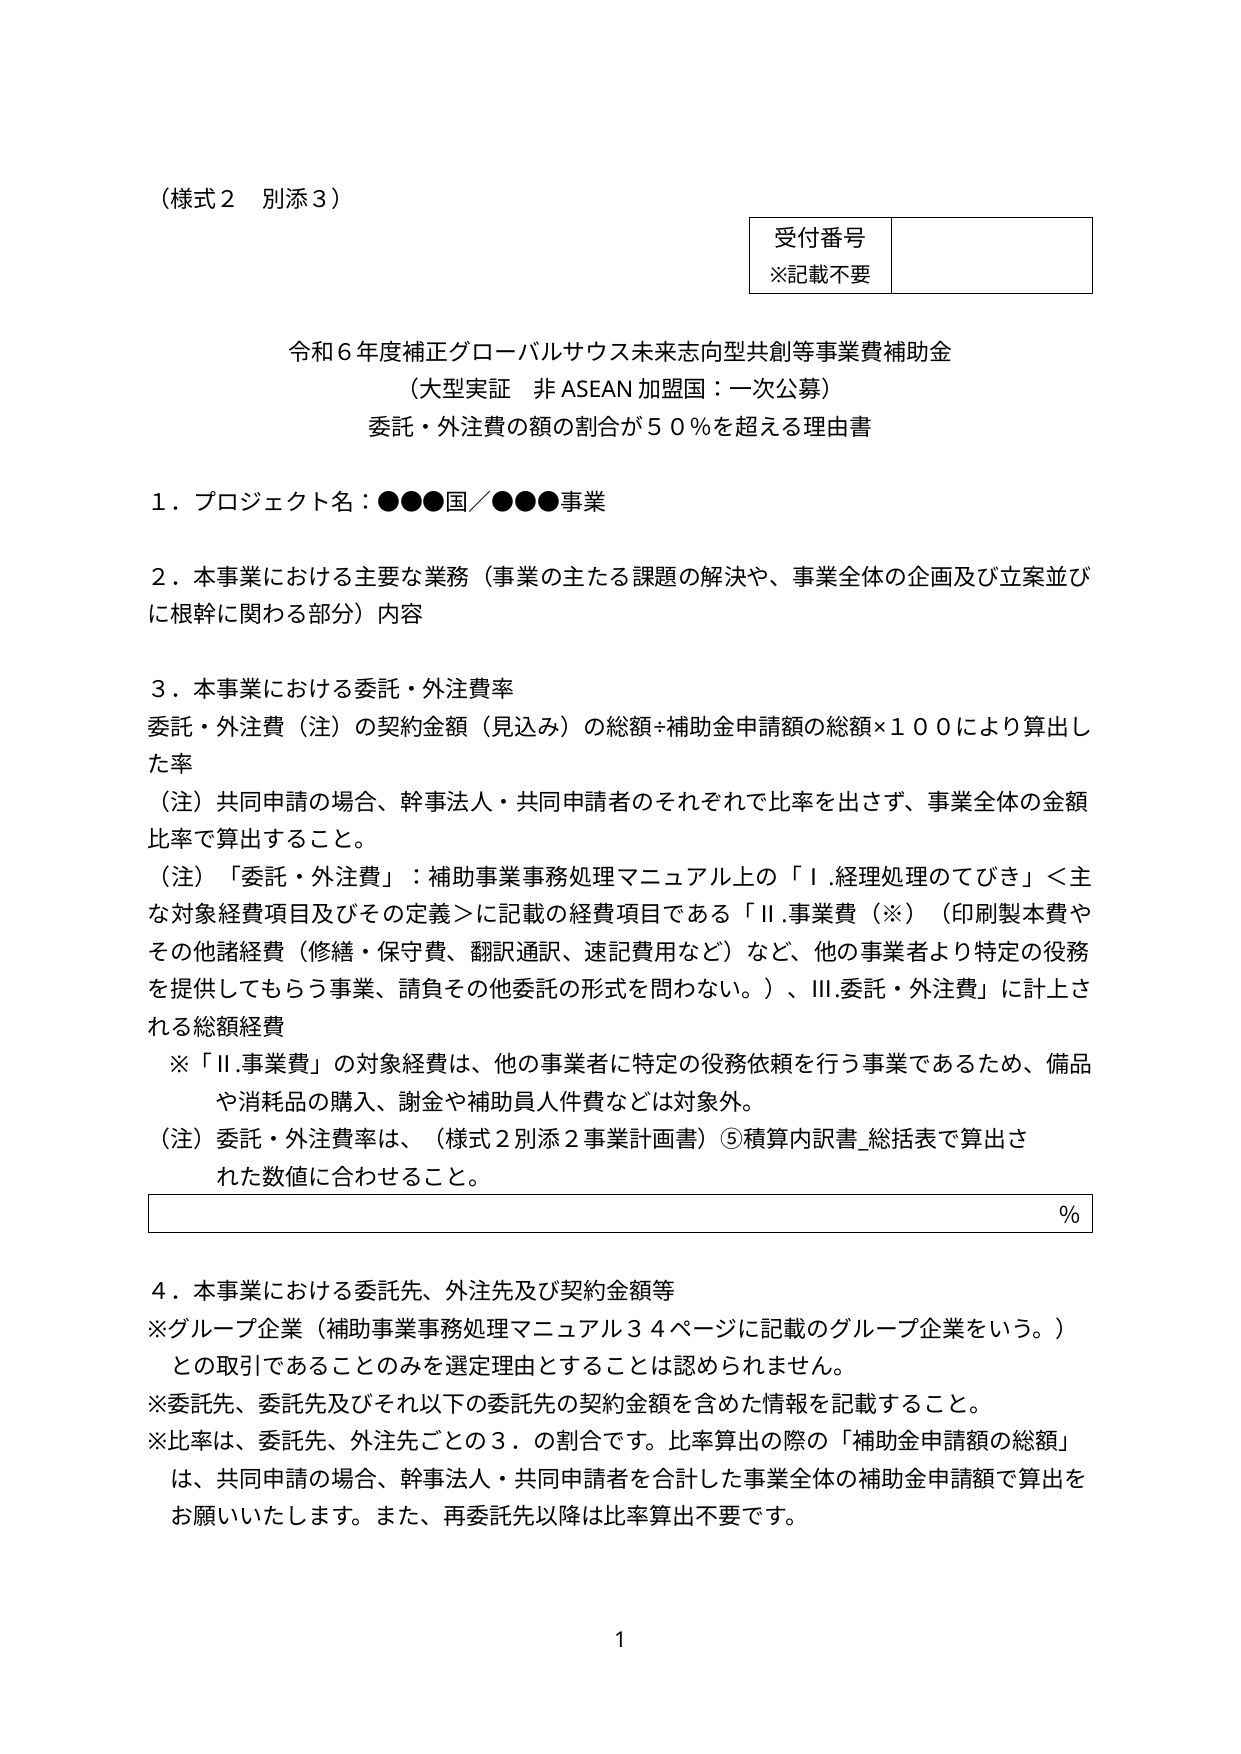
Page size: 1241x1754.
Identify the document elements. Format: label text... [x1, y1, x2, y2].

text （注）「委託・外注費」：補助事業事務処理マニュアル上の「Ⅰ.経理処理のてびき」＜主な対象経費項目及びその定義＞に記載の経費項目である「Ⅱ.事業費（※）（印刷製本費やその他諸経費（修繕・保守費、翻訳通訳、速記費用など）など、他の事業者より特定の役務を提供してもらう事業、請負その他委託の形式を問わない。）、Ⅲ.委託・外注費」に計上される総額経費 [148, 856, 1092, 1044]
table_header ％ [149, 1195, 1092, 1232]
text 委託・外注費（注）の契約金額（見込み）の総額÷補助金申請額の総額×１００により算出した率 [148, 706, 1092, 781]
text ２．本事業における主要な業務（事業の主たる課題の解決や、事業全体の企画及び立案並びに根幹に関わる部分）内容 [148, 556, 1092, 631]
text ４．本事業における委託先、外注先及び契約金額等 [148, 1271, 1092, 1308]
text （注）共同申請の場合、幹事法人・共同申請者のそれぞれで比率を出さず、事業全体の金額比率で算出すること。 [148, 781, 1092, 856]
table_header 受付番号 ※記載不要 [750, 218, 891, 293]
table_header [892, 218, 1092, 293]
text ※グループ企業（補助事業事務処理マニュアル３４ページに記載のグループ企業をいう。）との取引であることのみを選定理由とすることは認められません。 [148, 1308, 1092, 1383]
text （大型実証 非ASEAN加盟国：一次公募） [148, 369, 1092, 406]
text ※委託先、委託先及びそれ以下の委託先の契約金額を含めた情報を記載すること。 [148, 1383, 1092, 1421]
text １．プロジェクト名：●●●国／●●●事業 [148, 481, 1092, 519]
text （様式２ 別添３） [148, 179, 1092, 217]
text ※「Ⅱ.事業費」の対象経費は、他の事業者に特定の役務依頼を行う事業であるため、備品や消耗品の購入、謝金や補助員人件費などは対象外。 [169, 1044, 1092, 1119]
text ３．本事業における委託・外注費率 [148, 669, 1092, 706]
text れた数値に合わせること。 [148, 1156, 1092, 1194]
text 令和６年度補正グローバルサウス未来志向型共創等事業費補助金 [148, 331, 1092, 369]
text ※比率は、委託先、外注先ごとの３．の割合です。比率算出の際の「補助金申請額の総額」は、共同申請の場合、幹事法人・共同申請者を合計した事業全体の補助金申請額で算出をお願いいたします。また、再委託先以降は比率算出不要です。 [148, 1421, 1092, 1533]
text 委託・外注費の額の割合が５０％を超える理由書 [148, 406, 1092, 444]
text （注）委託・外注費率は、（様式２別添２事業計画書）⑤積算内訳書_総括表で算出さ [148, 1119, 1092, 1156]
